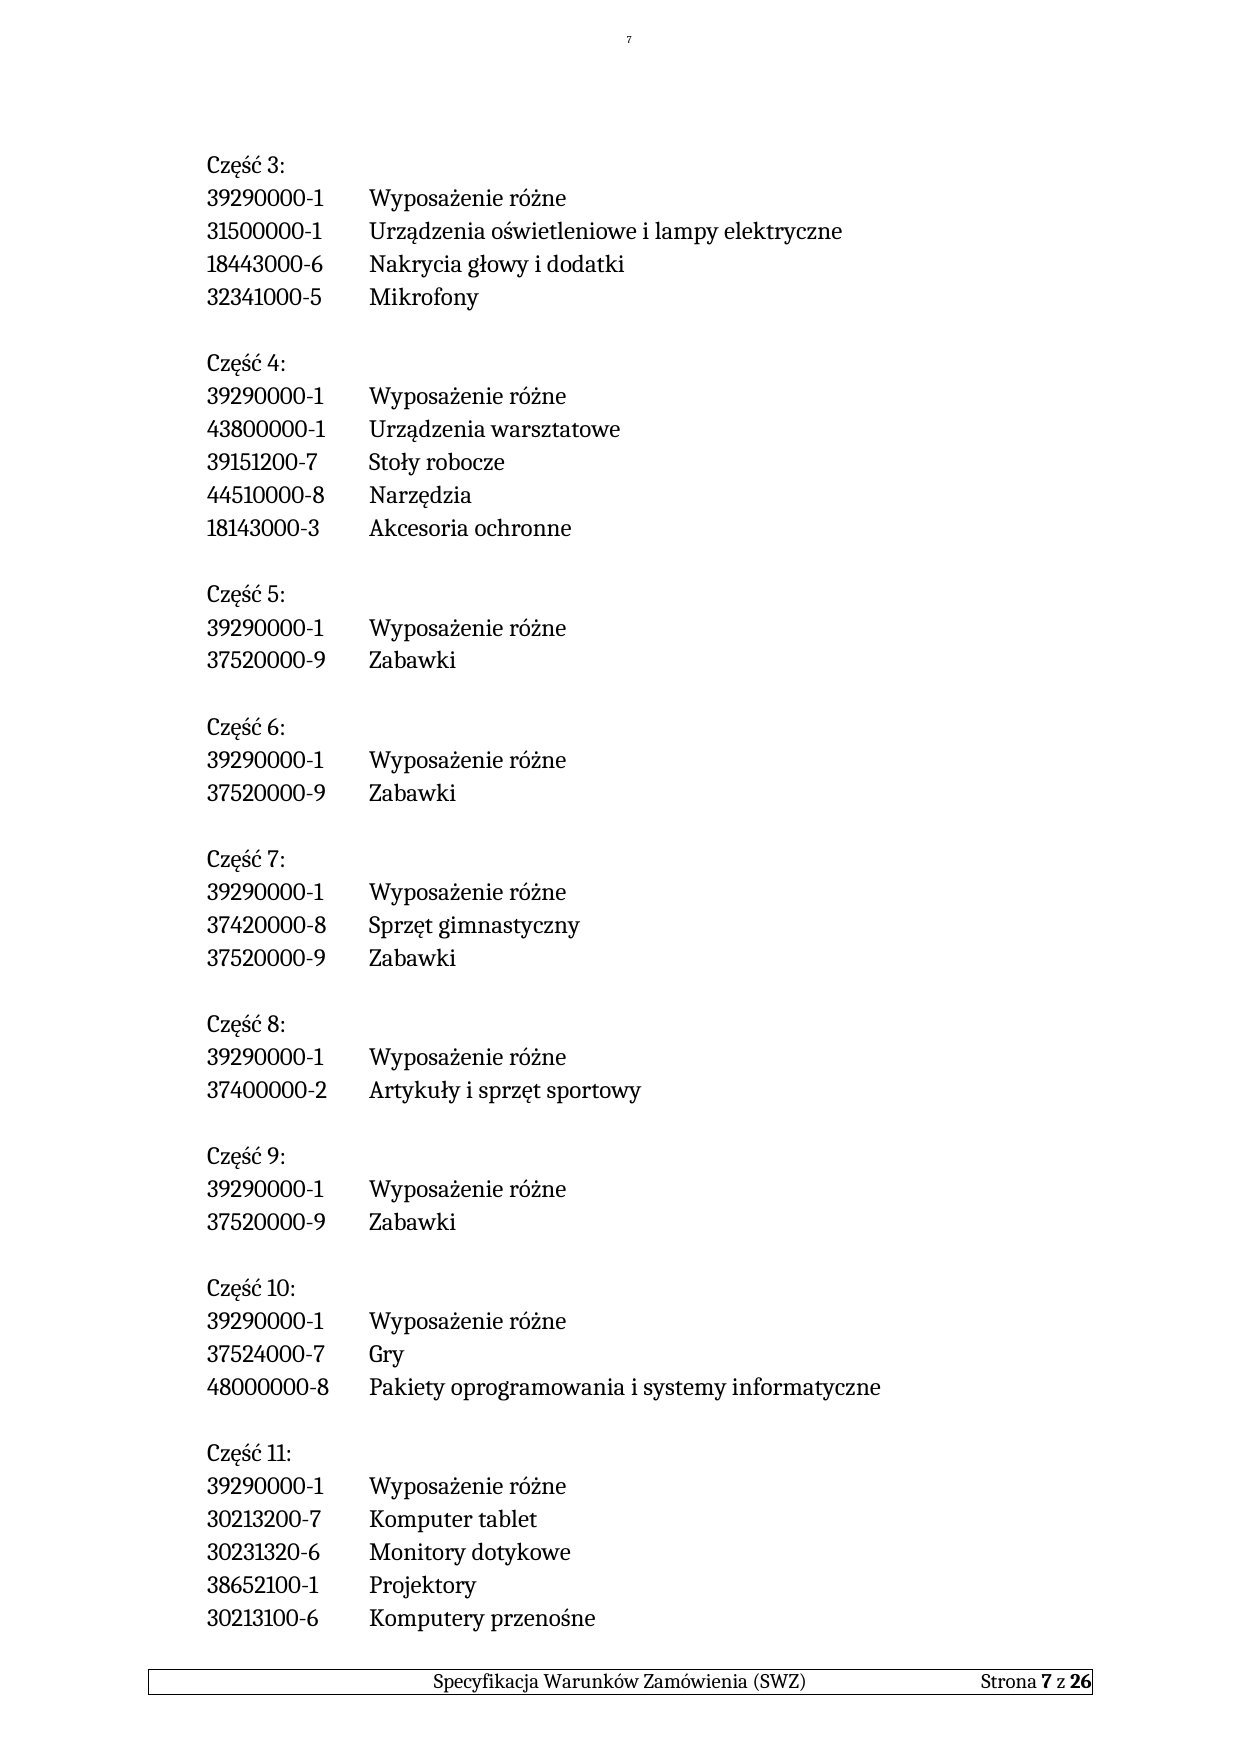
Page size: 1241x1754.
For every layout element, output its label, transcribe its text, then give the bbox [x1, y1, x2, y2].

list 37520000-9 Zabawki [207, 1208, 1110, 1237]
text 39151200-7 Stoły robocze [207, 448, 1110, 477]
list 30213100-6 Komputery przenośne [207, 1604, 1110, 1633]
list 32341000-5 Mikrofony [207, 283, 1110, 312]
list 30231320-6 Monitory dotykowe [207, 1538, 1110, 1567]
list 37520000-9 Zabawki [207, 778, 1110, 807]
text 43800000-1 Urządzenia warsztatowe [207, 415, 1110, 444]
text Część 11: [207, 1439, 1110, 1468]
text Część 9: [207, 1142, 1110, 1171]
list 39290000-1 Wyposażenie różne [207, 1472, 1110, 1501]
text 37400000-2 Artykuły i sprzęt sportowy [207, 1076, 1110, 1104]
list 37520000-9 Zabawki [207, 944, 1110, 972]
text Część 5: [207, 580, 1110, 609]
list 38652100-1 Projektory [207, 1571, 1110, 1600]
text Część 8: [207, 1010, 1110, 1038]
text 48000000-8 Pakiety oprogramowania i systemy informatyczne [207, 1373, 1110, 1402]
list Część 4: [207, 349, 1110, 378]
text 37420000-8 Sprzęt gimnastyczny [207, 911, 1110, 939]
list 31500000-1 Urządzenia oświetleniowe i lampy elektryczne [207, 217, 1110, 246]
list 39290000-1 Wyposażenie różne [207, 613, 1110, 642]
list 30213200-7 Komputer tablet [207, 1505, 1110, 1534]
text 18143000-3 Akcesoria ochronne [207, 514, 1110, 543]
list 37520000-9 Zabawki [207, 646, 1110, 675]
text Część 10: [207, 1274, 1110, 1303]
text 39290000-1 Wyposażenie różne [207, 382, 1110, 411]
list Część 3: [207, 151, 1110, 180]
list 18443000-6 Nakrycia głowy i dodatki [207, 250, 1110, 279]
list 39290000-1 Wyposażenie różne [207, 1175, 1110, 1203]
text 37524000-7 Gry [207, 1340, 1110, 1369]
list 39290000-1 Wyposażenie różne [207, 1307, 1110, 1336]
list 39290000-1 Wyposażenie różne [207, 878, 1110, 906]
list 39290000-1 Wyposażenie różne [207, 184, 1110, 213]
text Część 6: [207, 712, 1110, 741]
text Część 7: [207, 844, 1110, 873]
list 39290000-1 Wyposażenie różne [207, 1043, 1110, 1071]
text 44510000-8 Narzędzia [207, 481, 1110, 510]
list 39290000-1 Wyposażenie różne [207, 746, 1110, 774]
